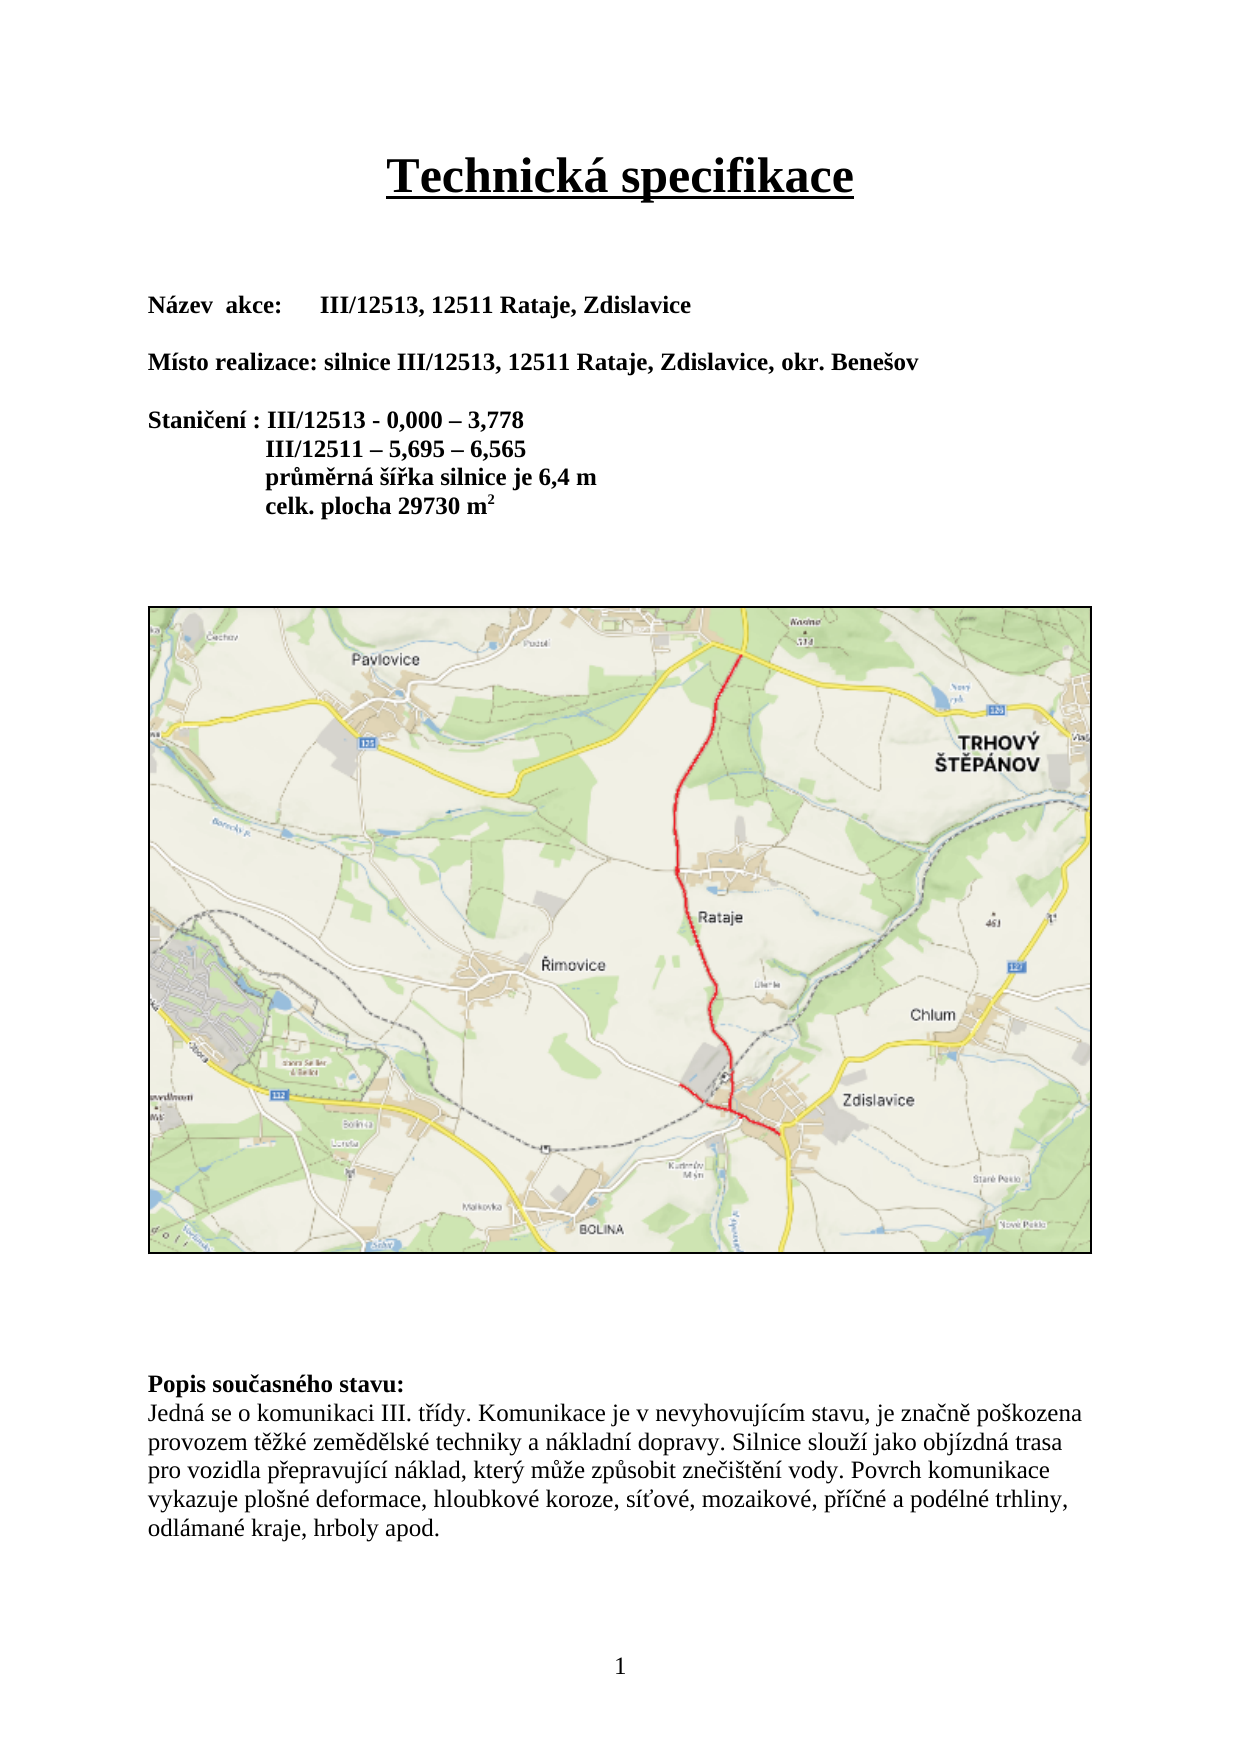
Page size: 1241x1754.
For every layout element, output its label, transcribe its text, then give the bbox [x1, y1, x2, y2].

text Název akce: III/12513, 12511 Rataje, Zdislavice [148, 290, 1092, 319]
text Staničení : III/12513 - 0,000 – 3,778 [148, 405, 1092, 434]
title Technická specifikace [148, 146, 1092, 204]
text průměrná šířka silnice je 6,4 m [221, 462, 1092, 491]
text celk. plocha 29730 m2 [221, 491, 1092, 520]
text III/12511 – 5,695 – 6,565 [221, 434, 1092, 462]
text Místo realizace: silnice III/12513, 12511 Rataje, Zdislavice, okr. Benešov [148, 347, 1092, 376]
text Popis současného stavu: [148, 1369, 1092, 1398]
picture [150, 608, 1090, 1252]
text Jedná se o komunikaci III. třídy. Komunikace je v nevyhovujícím stavu, je značně poškozena provozem těžké zemědělské techniky a nákladní dopravy. Silnice slouží jako objízdná trasa pro vozidla přepravující náklad, který může způsobit znečištění vody. Povrch komunikace vykazuje plošné deformace, hloubkové koroze, síťové, mozaikové, příčné a podélné trhliny, odlámané kraje, hrboly apod. [148, 1398, 1092, 1542]
